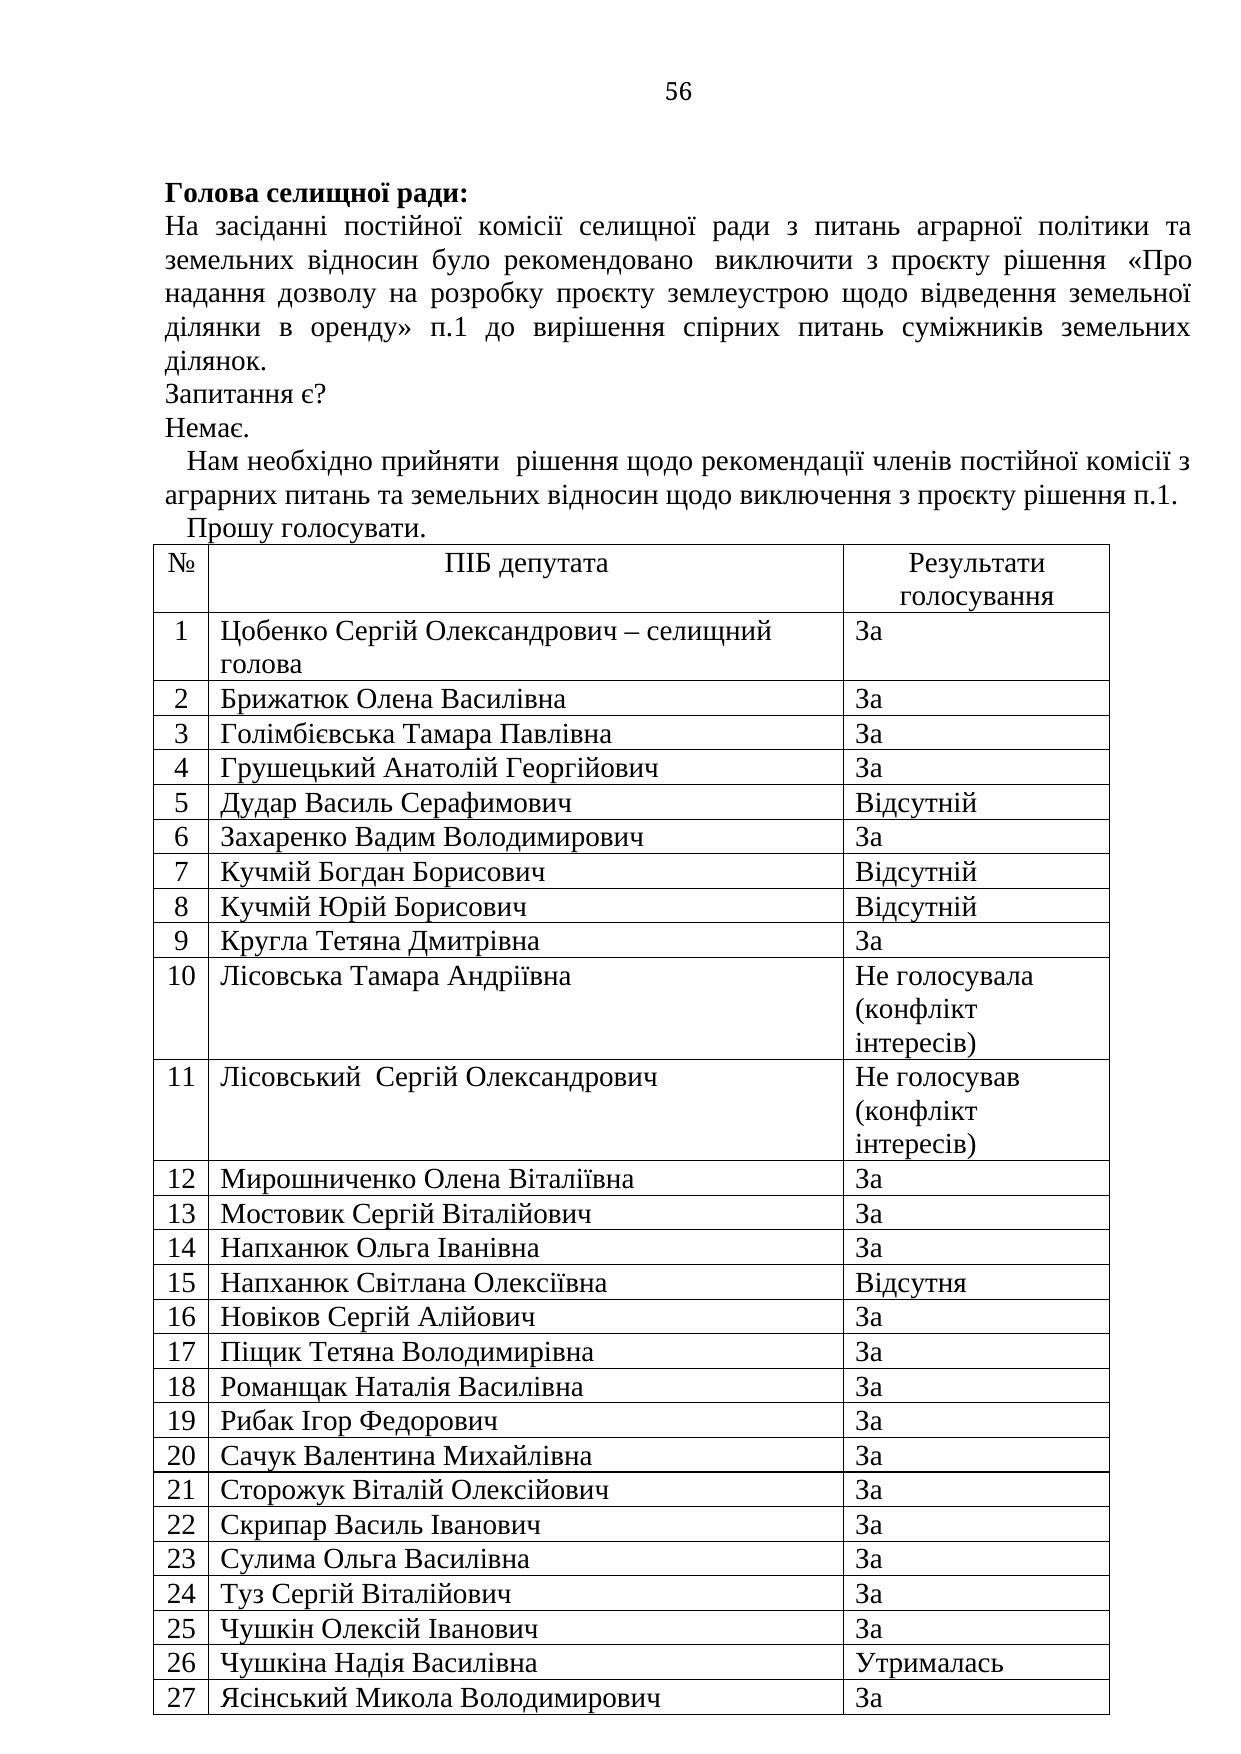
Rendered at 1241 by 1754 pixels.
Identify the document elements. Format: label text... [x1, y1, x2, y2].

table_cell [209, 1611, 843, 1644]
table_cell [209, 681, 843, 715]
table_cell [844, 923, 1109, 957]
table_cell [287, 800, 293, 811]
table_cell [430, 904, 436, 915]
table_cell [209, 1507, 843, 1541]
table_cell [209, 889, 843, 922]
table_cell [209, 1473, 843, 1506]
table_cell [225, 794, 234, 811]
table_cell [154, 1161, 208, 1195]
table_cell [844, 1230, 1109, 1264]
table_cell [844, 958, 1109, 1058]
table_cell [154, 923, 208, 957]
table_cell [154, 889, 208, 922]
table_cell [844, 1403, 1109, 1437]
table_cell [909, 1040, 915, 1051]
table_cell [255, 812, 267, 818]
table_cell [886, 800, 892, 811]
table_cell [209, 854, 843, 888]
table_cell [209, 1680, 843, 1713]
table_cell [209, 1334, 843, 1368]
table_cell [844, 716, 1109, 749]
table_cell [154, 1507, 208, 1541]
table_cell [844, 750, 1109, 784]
text Нам необхідно прийняти рішення щодо рекомендації членів постійної комісії з аграрних питань та земельних відносин щодо виключення з проєкту рішення п.1. [164, 443, 1192, 510]
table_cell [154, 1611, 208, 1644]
text На засіданні постійної комісії селищної ради з питань аграрної політики та земельних відносин було рекомендовано виключити з проєкту рішення «Про надання дозволу на розробку проєкту землеустрою щодо відведення земельної ділянки в оренду» п.1 до вирішення спірних питань суміжників земельних ділянок. [164, 208, 1192, 376]
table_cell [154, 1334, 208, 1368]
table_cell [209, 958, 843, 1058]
text Запитання є? [164, 376, 1192, 410]
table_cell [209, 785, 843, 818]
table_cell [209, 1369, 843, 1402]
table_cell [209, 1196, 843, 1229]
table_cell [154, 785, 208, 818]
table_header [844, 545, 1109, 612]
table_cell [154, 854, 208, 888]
text Голова селищної ради: [164, 175, 1182, 208]
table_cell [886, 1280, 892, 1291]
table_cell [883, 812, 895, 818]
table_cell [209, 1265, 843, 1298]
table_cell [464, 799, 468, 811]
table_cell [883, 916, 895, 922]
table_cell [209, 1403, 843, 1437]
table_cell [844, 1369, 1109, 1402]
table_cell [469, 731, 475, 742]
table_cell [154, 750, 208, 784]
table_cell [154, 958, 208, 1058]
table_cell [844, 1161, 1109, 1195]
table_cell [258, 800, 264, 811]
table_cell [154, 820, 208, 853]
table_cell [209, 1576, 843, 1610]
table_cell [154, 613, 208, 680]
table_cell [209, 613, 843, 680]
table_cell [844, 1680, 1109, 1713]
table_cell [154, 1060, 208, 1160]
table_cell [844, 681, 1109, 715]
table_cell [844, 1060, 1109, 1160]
text Немає. [164, 410, 1192, 443]
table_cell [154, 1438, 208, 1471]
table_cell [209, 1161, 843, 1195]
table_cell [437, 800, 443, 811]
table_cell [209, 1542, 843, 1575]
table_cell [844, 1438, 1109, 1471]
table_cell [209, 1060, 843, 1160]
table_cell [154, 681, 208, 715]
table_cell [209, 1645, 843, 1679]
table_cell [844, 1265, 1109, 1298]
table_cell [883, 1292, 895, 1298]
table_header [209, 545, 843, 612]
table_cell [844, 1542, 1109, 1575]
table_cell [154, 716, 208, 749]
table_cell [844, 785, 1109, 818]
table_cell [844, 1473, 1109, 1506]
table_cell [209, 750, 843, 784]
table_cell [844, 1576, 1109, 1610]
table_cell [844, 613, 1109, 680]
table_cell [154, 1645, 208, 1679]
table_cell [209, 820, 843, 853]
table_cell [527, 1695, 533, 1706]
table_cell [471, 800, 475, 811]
text Прошу голосувати. [164, 510, 1192, 544]
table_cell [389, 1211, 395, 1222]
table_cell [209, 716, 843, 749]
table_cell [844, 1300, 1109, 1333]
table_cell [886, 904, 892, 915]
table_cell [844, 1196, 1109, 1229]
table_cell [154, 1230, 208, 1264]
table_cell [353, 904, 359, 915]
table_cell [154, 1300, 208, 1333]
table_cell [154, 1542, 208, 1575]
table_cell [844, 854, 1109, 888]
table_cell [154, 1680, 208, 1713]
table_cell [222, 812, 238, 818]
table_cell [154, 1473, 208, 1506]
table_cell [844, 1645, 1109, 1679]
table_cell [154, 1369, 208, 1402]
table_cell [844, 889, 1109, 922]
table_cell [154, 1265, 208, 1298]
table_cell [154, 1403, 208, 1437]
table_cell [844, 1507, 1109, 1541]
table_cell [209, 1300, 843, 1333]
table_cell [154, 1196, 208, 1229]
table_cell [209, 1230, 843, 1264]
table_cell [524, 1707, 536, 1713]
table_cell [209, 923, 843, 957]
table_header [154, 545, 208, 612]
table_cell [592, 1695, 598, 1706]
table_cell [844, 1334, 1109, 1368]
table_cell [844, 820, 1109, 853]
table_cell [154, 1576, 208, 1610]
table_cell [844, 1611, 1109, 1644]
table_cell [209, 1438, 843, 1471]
